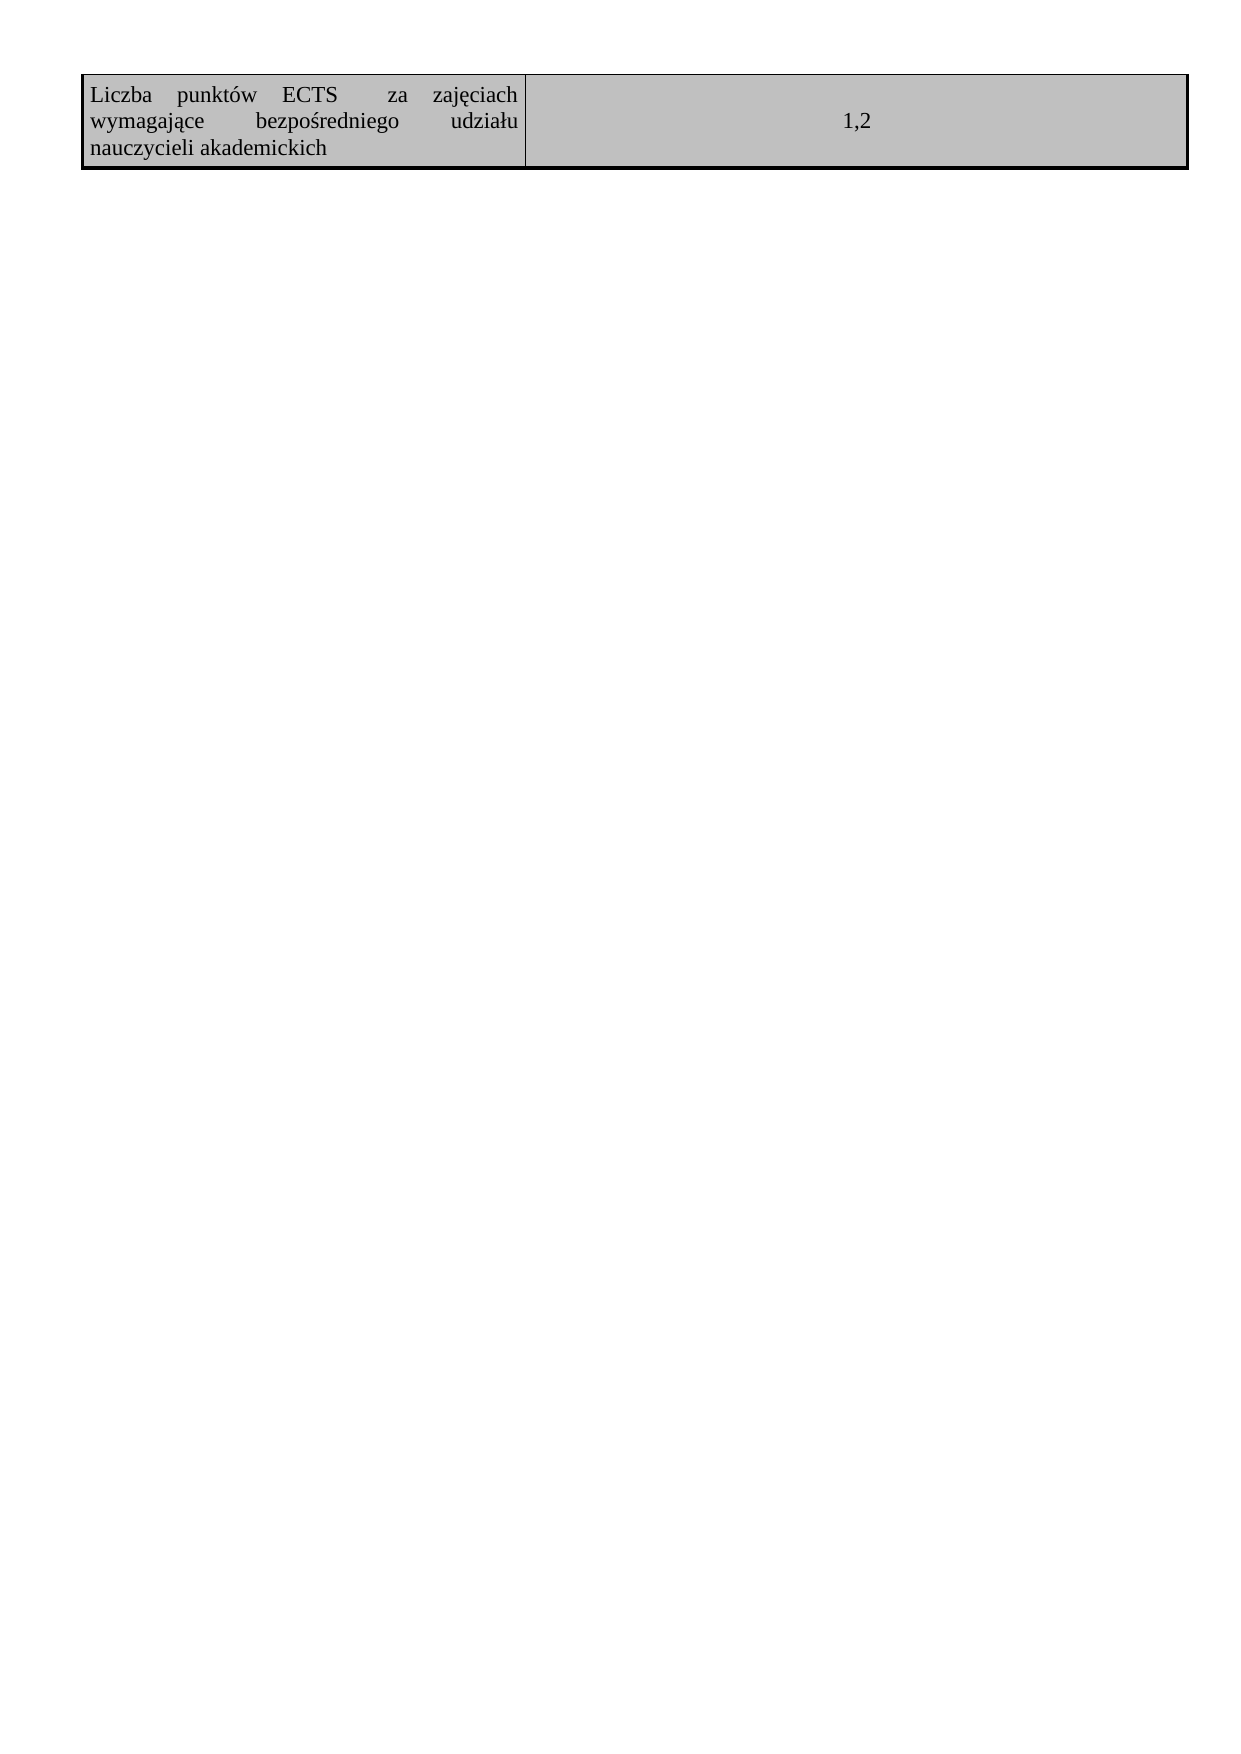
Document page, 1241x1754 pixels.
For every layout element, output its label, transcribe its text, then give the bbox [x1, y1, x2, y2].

table_cell 1,2 [526, 75, 1186, 166]
table_cell Liczba punktów ECTS za zajęciach wymagające bezpośredniego udziału nauczycieli akademickich [84, 75, 525, 166]
